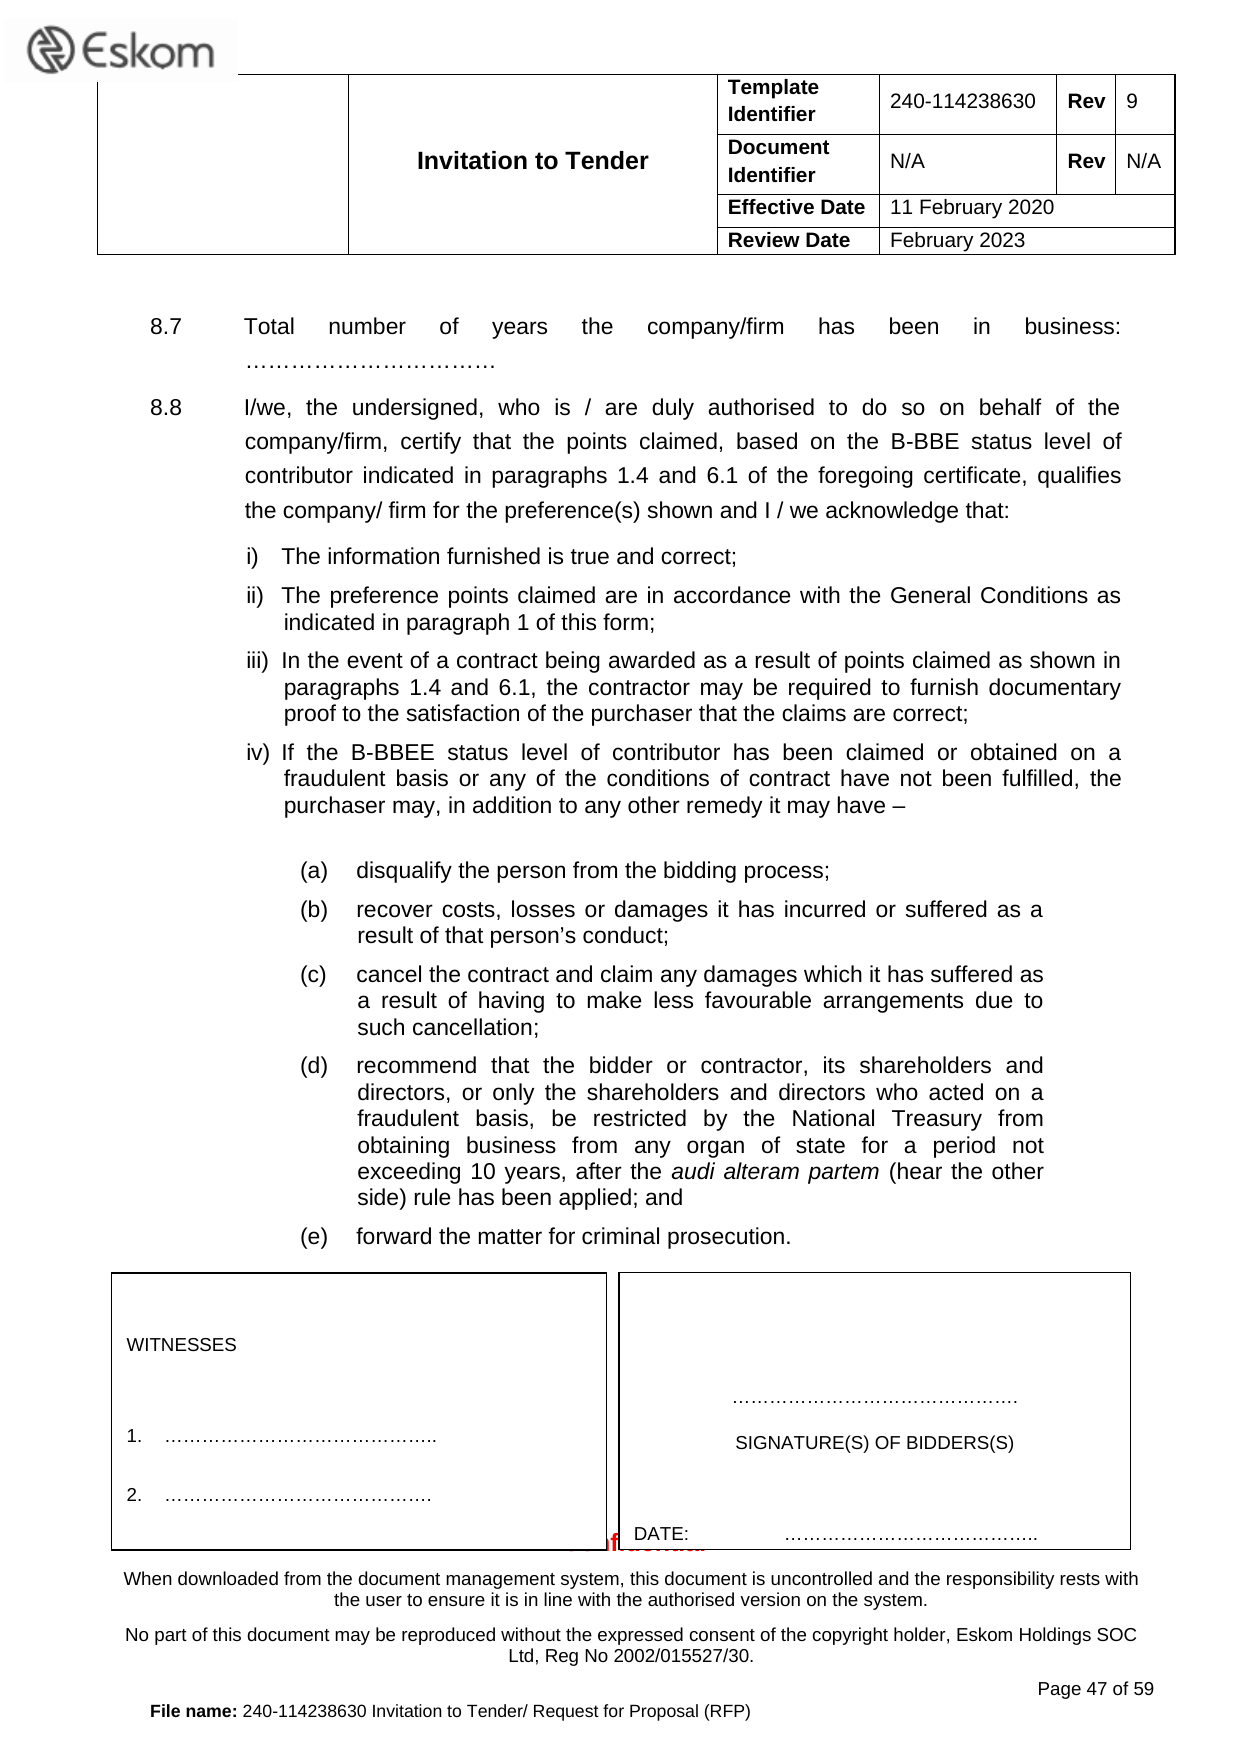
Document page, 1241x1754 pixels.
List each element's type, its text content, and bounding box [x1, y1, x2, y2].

list The information furnished is true and correct; [246, 543, 1122, 570]
list cancel the contract and claim any damages which it has suffered as a result of having to make less favourable arrangements due to such cancellation; [300, 961, 1044, 1040]
list The preference points claimed are in accordance with the General Conditions as indicated in paragraph 1 of this form; [246, 582, 1122, 635]
list Total number of years the company/firm has been in business:…………………………… [150, 313, 1122, 374]
list I/we, the undersigned, who is / are duly authorised to do so on behalf of the company/firm, certify that the points claimed, based on the B-BBE status level of contributor indicated in paragraphs 1.4 and 6.1 of the foregoing certificate, qualifies the company/ firm for the preference(s) shown and I / we acknowledge that: [150, 394, 1122, 523]
list disqualify the person from the bidding process; [300, 857, 1044, 883]
list forward the matter for criminal prosecution. [300, 1223, 1044, 1249]
list recover costs, losses or damages it has incurred or suffered as a result of that person’s conduct; [300, 896, 1044, 948]
list If the B-BBEE status level of contributor has been claimed or obtained on a fraudulent basis or any of the conditions of contract have not been fulfilled, the purchaser may, in addition to any other remedy it may have – [246, 739, 1122, 818]
list recommend that the bidder or contractor, its shareholders and directors, or only the shareholders and directors who acted on a fraudulent basis, be restricted by the National Treasury from obtaining business from any organ of state for a period not exceeding 10 years, after the audi alteram partem (hear the other side) rule has been applied; and [300, 1052, 1044, 1211]
list In the event of a contract being awarded as a result of points claimed as shown in paragraphs 1.4 and 6.1, the contractor may be required to furnish documentary proof to the satisfaction of the purchaser that the claims are correct; [246, 647, 1122, 726]
